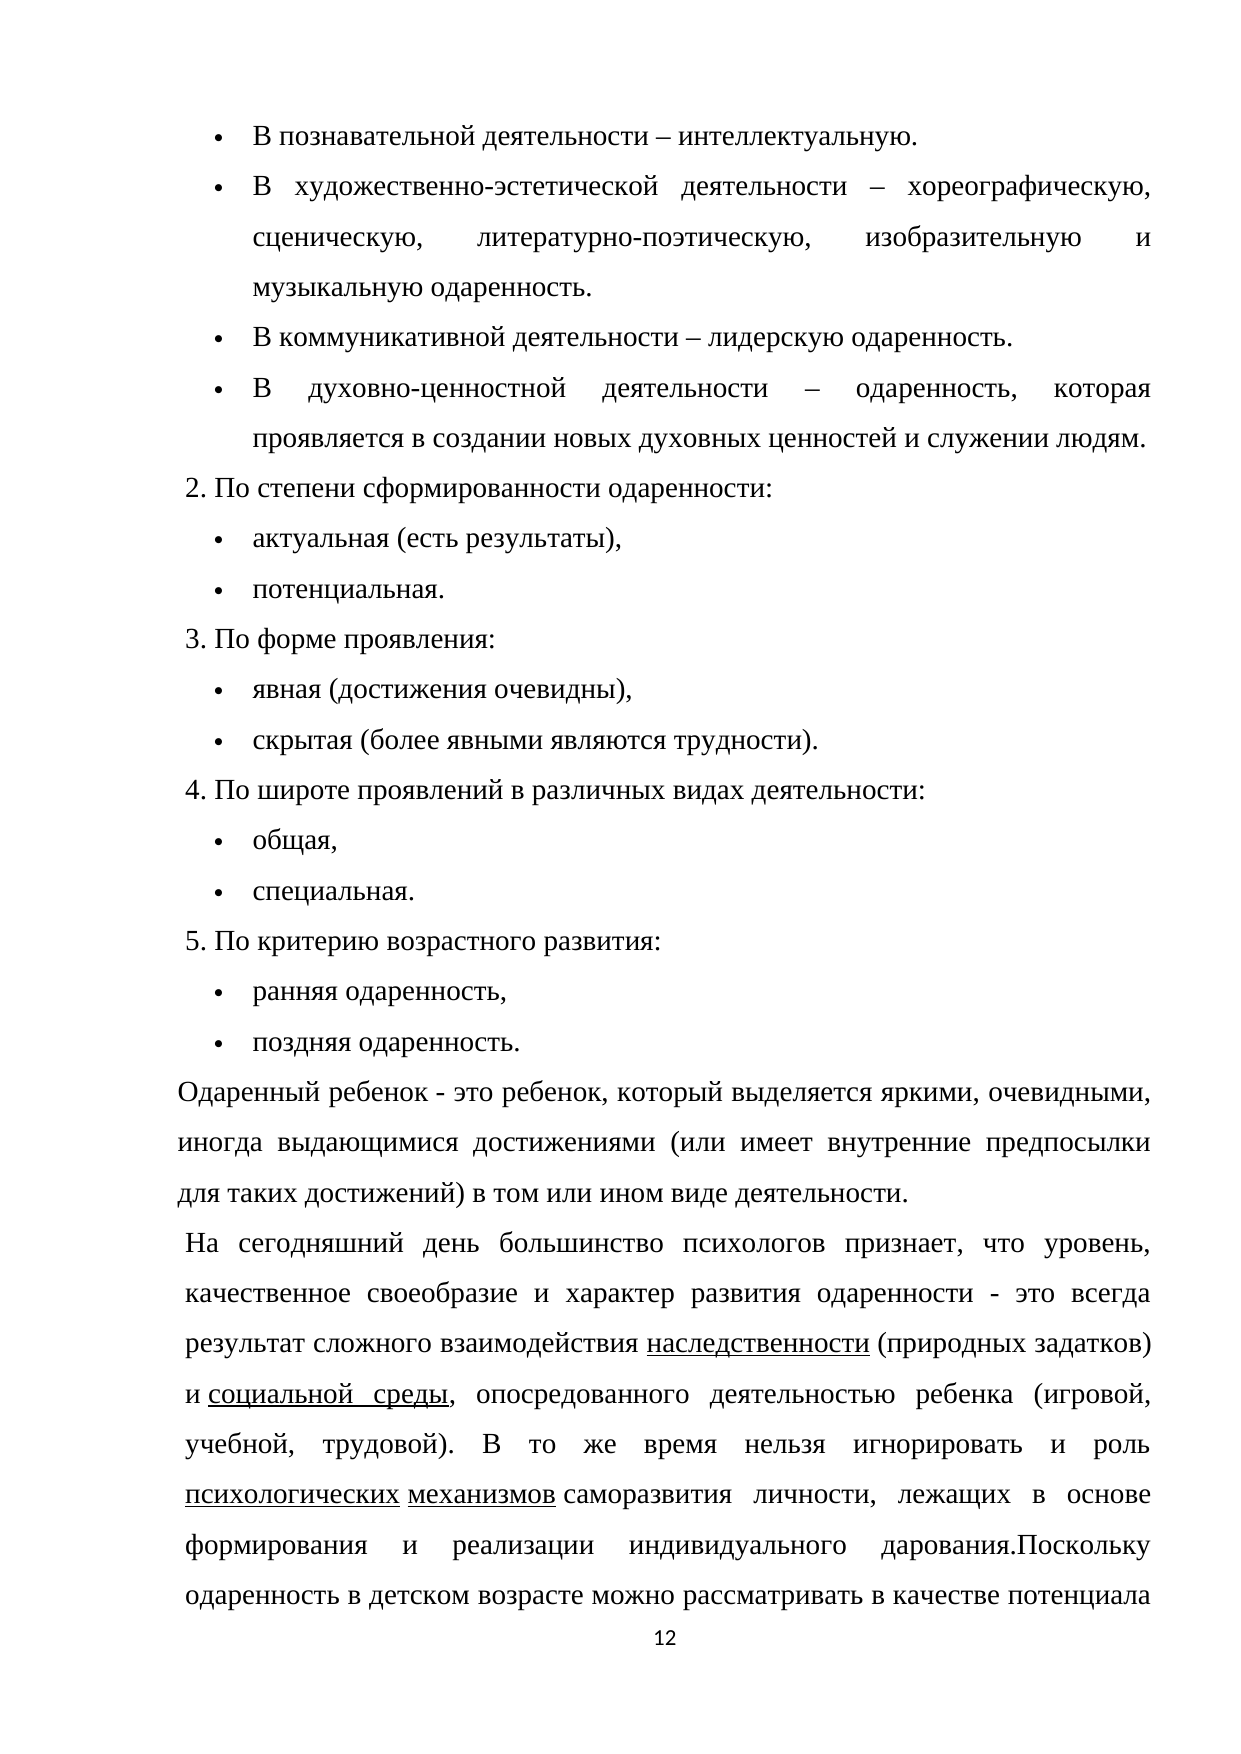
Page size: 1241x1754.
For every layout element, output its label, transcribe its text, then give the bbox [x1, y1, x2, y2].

list ранняя одаренность, [215, 973, 1152, 1007]
list явная (достижения очевидны), [215, 672, 1152, 705]
list скрытая (более явными являются трудности). [215, 722, 1152, 755]
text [185, 1225, 1152, 1611]
text 5. По критерию возрастного развития: [185, 923, 1152, 957]
list поздняя одаренность. [215, 1024, 1152, 1057]
list актуальная (есть результаты), [215, 521, 1152, 554]
list специальная. [215, 873, 1152, 906]
text Одаренный ребенок - это ребенок, который выделяется яркими, очевидными, иногда выдающимися достижениями (или имеет внутренние предпосылки для таких достижений) в том или ином виде деятельности. [177, 1074, 1152, 1208]
list В художественно-эстетической деятельности – хореографическую, сценическую, литературно-поэтическую, изобразительную и музыкальную одаренность. [215, 168, 1152, 303]
list потенциальная. [215, 571, 1152, 604]
text 4. По широте проявлений в различных видах деятельности: [185, 772, 1152, 806]
list В духовно-ценностной деятельности – одаренность, которая проявляется в создании новых духовных ценностей и служении людям. [215, 370, 1152, 453]
list общая, [215, 822, 1152, 856]
text 2. По степени сформированности одаренности: [185, 470, 1152, 504]
text 3. По форме проявления: [185, 621, 1152, 655]
list В познавательной деятельности – интеллектуальную. [215, 118, 1152, 152]
list В коммуникативной деятельности – лидерскую одаренность. [215, 319, 1152, 353]
